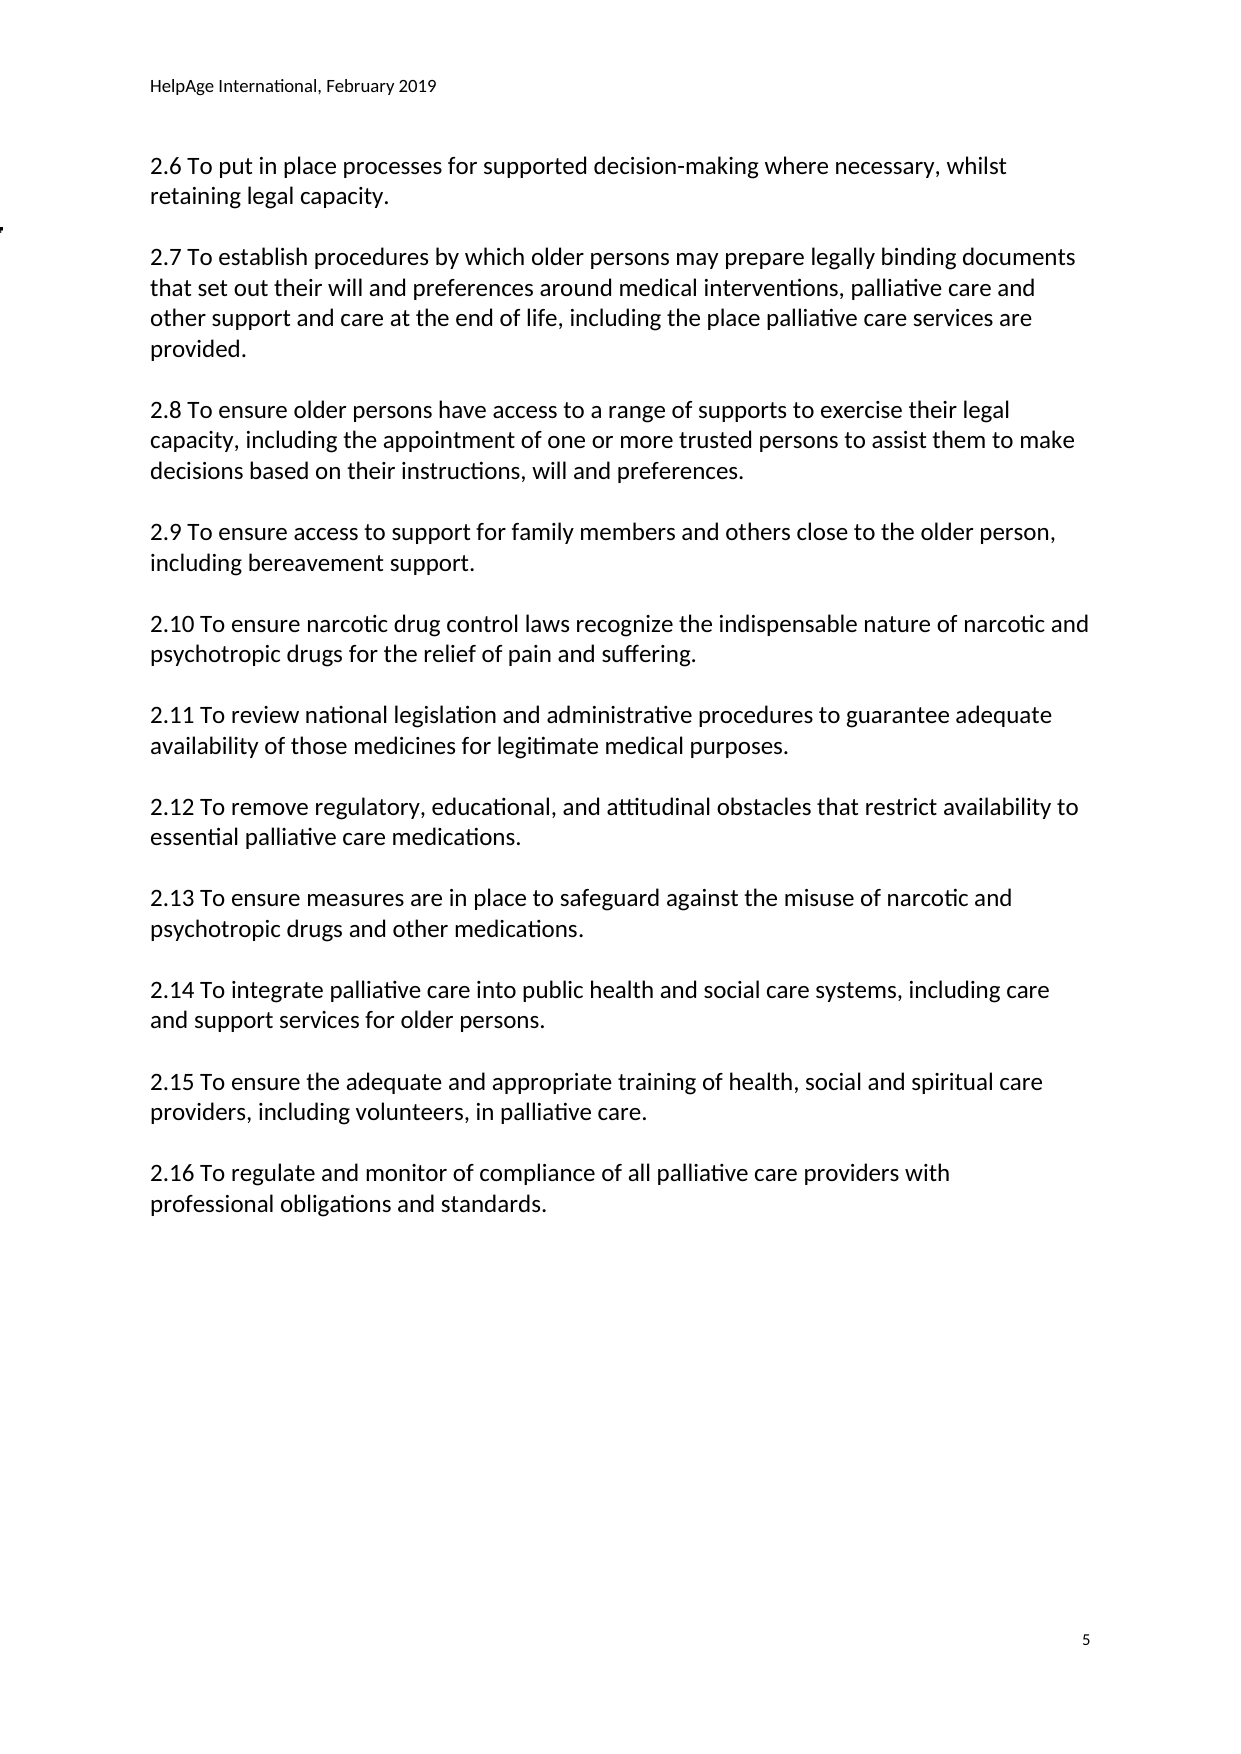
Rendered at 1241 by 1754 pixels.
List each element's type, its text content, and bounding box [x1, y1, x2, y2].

text 2.15 To ensure the adequate and appropriate training of health, social and spiritual care providers, including volunteers, in palliative care. [150, 1066, 1090, 1127]
text 2.6 To put in place processes for supported decision-making where necessary, whilst [150, 150, 1090, 181]
text 2.11 To review national legislation and administrative procedures to guarantee adequate availability of those medicines for legitimate medical purposes. [150, 699, 1090, 760]
text 2.7 To establish procedures by which older persons may prepare legally binding documents that set out their will and preferences around medical interventions, palliative care and other support and care at the end of life, including the place palliative care services are provided. [150, 242, 1090, 364]
text professional obligations and standards. [150, 1188, 1090, 1218]
text retaining legal capacity. [150, 181, 1090, 211]
text 2.8 To ensure older persons have access to a range of supports to exercise their legal capacity, including the appointment of one or more trusted persons to assist them to make decisions based on their instructions, will and preferences. [150, 394, 1090, 486]
text 2.9 To ensure access to support for family members and others close to the older person, including bereavement support. [150, 516, 1090, 577]
text 2.16 To regulate and monitor of compliance of all palliative care providers with [150, 1157, 1090, 1188]
text 2.14 To integrate palliative care into public health and social care systems, including care and support services for older persons. [150, 974, 1090, 1035]
text 2.10 To ensure narcotic drug control laws recognize the indispensable nature of narcotic and psychotropic drugs for the relief of pain and suffering. [150, 608, 1090, 669]
text 2.12 To remove regulatory, educational, and attitudinal obstacles that restrict availability to essential palliative care medications. [150, 791, 1090, 852]
text 2.13 To ensure measures are in place to safeguard against the misuse of narcotic and psychotropic drugs and other medications. [150, 882, 1090, 943]
